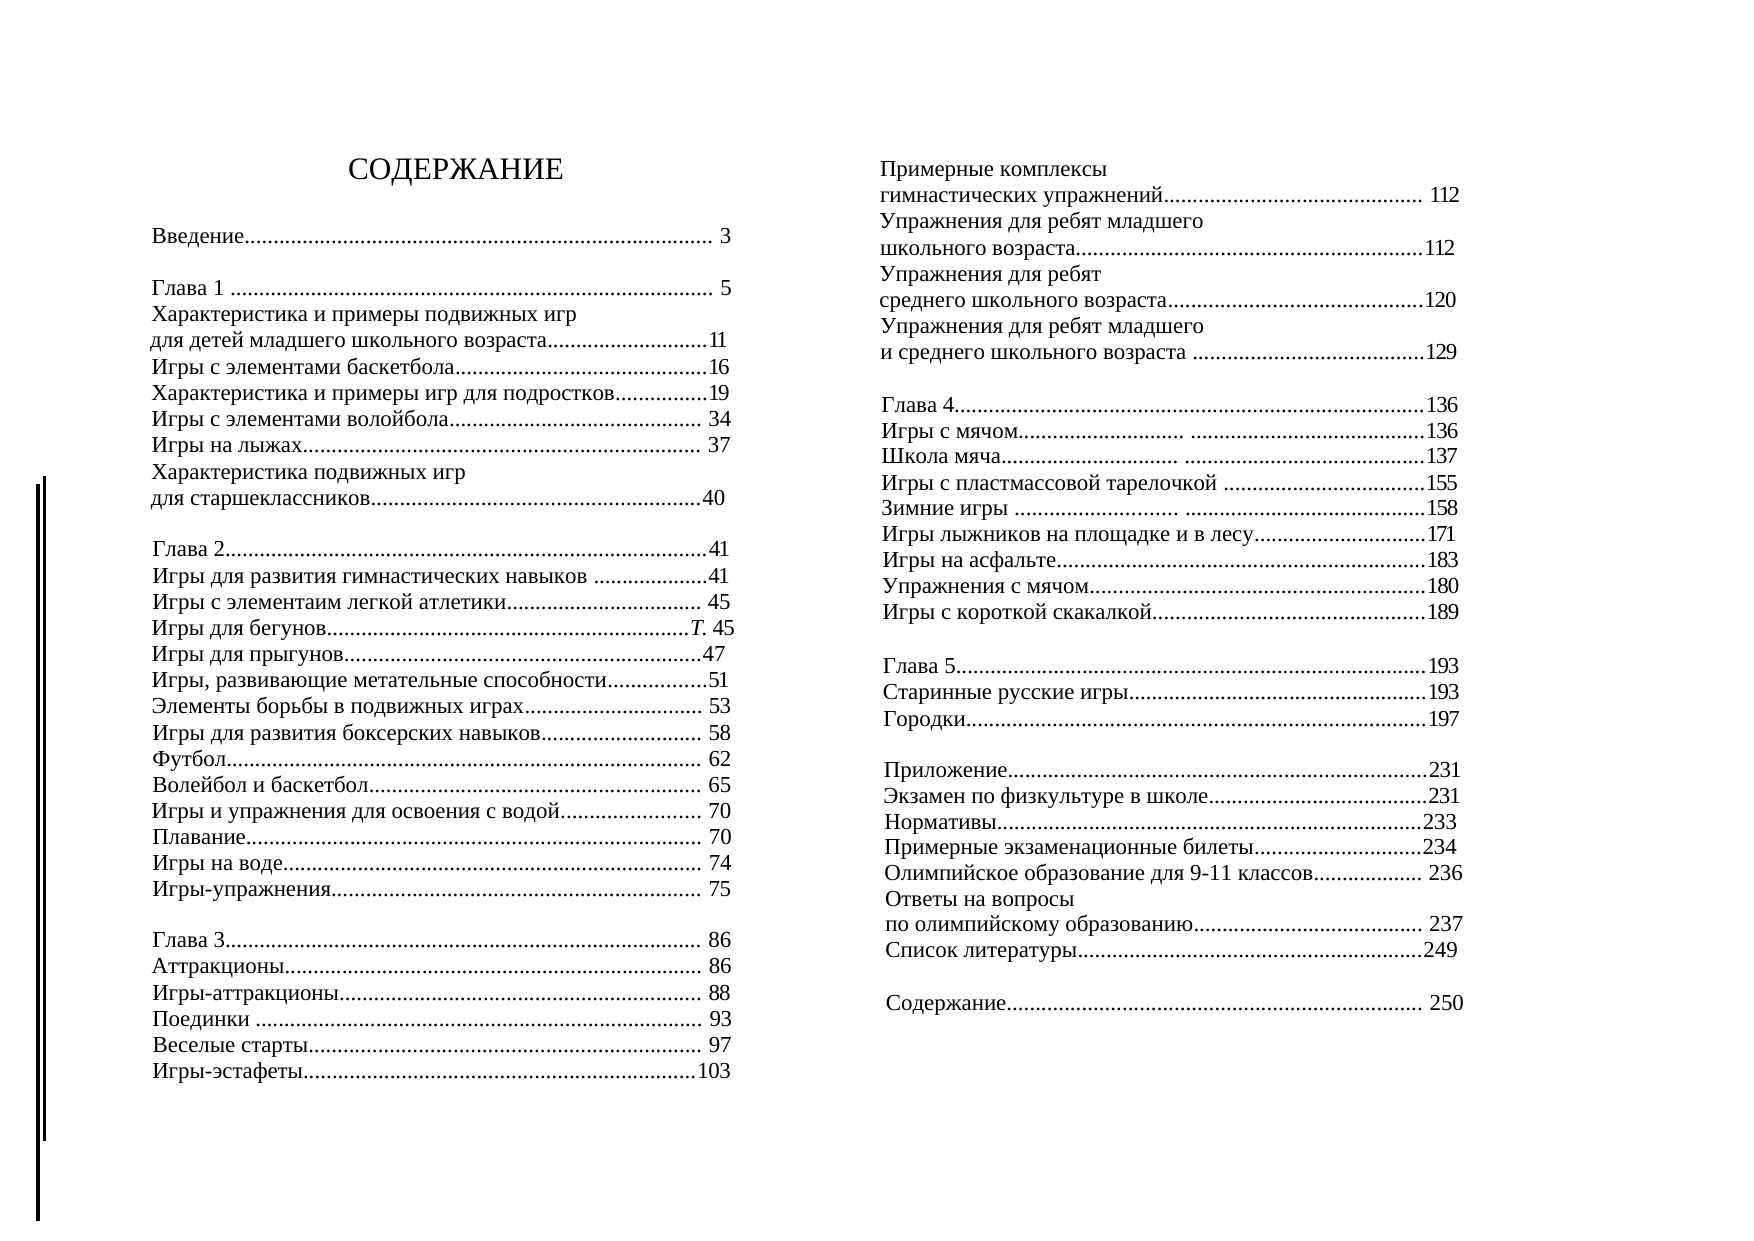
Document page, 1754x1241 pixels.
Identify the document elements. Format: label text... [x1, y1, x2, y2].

text Глава 4 136 [881, 392, 1469, 418]
text по олимпийскому образованию 237 [885, 911, 1469, 937]
text Плавание 70 [152, 823, 737, 849]
text Игры на асфальте 183 [882, 547, 1469, 573]
text Игры с элементами баскетбола 16 [151, 353, 737, 379]
text Игры для прыгунов 47 [151, 641, 737, 667]
text Старинные русские игры 193 [883, 678, 1469, 704]
text Футбол 62 [152, 745, 737, 771]
text Игры и упражнения для освоения с водой 70 [151, 797, 737, 823]
text Аттракционы 86 [151, 953, 737, 979]
text и среднего школьного возраста 129 [880, 339, 1469, 365]
text Глава 3 86 [152, 927, 737, 953]
text Волейбол и баскетбол 65 [152, 771, 737, 797]
text Список литературы 249 [885, 937, 1469, 963]
text Упражнения для ребят младшего [880, 313, 1469, 339]
text Характеристика и примеры подвижных игр [151, 301, 737, 327]
text для детей младшего школьного возраста 11 [150, 327, 737, 353]
text Поединки 93 [152, 1005, 737, 1031]
text Игры лыжников на площадке и в лесу 171 [882, 521, 1469, 547]
text Упражнения для ребят младшего [879, 208, 1469, 234]
text Приложение 231 [884, 757, 1469, 783]
text для старшеклассников 40 [151, 484, 737, 510]
text Игры с элементами волойбола 34 [151, 406, 737, 432]
text Глава 2 41 [152, 536, 737, 562]
text Экзамен по физкультуре в школе 231 [883, 783, 1469, 808]
text Городки 197 [883, 705, 1469, 731]
text Элементы борьбы в подвижных играх 53 [151, 693, 737, 719]
text Олимпийское образование для 9-11 классов 236 [884, 860, 1469, 885]
text Игры с мячом 136 [881, 418, 1469, 443]
text Игры-упражнения 75 [152, 875, 737, 901]
text Содержание 250 [886, 989, 1469, 1015]
text Игры для развития боксерских навыков 58 [152, 719, 737, 745]
text Игры-эстафеты 103 [152, 1057, 737, 1083]
text Нормативы 233 [884, 809, 1469, 834]
text гимнастических упражнений 112 [880, 182, 1469, 208]
text Примерные комплексы [880, 156, 1469, 182]
text Игры на лыжах 37 [151, 432, 737, 458]
text Упражнения для ребят [879, 260, 1469, 286]
text Веселые старты 97 [152, 1031, 737, 1057]
text среднего школьного возраста 120 [879, 286, 1469, 312]
text Игры с элементаим легкой атлетики 45 [152, 588, 737, 614]
text Школа мяча 137 [881, 443, 1469, 469]
text Игры-аттракционы 88 [152, 979, 737, 1005]
text Игры с короткой скакалкой 189 [882, 599, 1469, 625]
text Характеристика подвижных игр [151, 458, 737, 484]
text СОДЕРЖАНИЕ [176, 150, 736, 186]
text школьного возраста 112 [880, 234, 1469, 260]
text Зимние игры 158 [881, 495, 1469, 521]
text Характеристика и примеры игр для подростков 19 [151, 379, 737, 406]
text Игры на воде 74 [152, 849, 737, 875]
text Игры для бегунов Т. 45 [151, 614, 737, 641]
text Игры с пластмассовой тарелочкой 155 [881, 469, 1469, 495]
text Глава 5 193 [883, 652, 1469, 678]
text Игры, развивающие метательные способности 51 [151, 667, 737, 693]
text Введение 3 [151, 222, 737, 248]
text Игры для развития гимнастических навыков 41 [152, 562, 737, 588]
text Примерные экзаменационные билеты 234 [884, 834, 1469, 860]
text Глава 1 5 [151, 274, 737, 300]
text Ответы на вопросы [885, 886, 1469, 911]
text Упражнения с мячом 180 [882, 573, 1469, 599]
